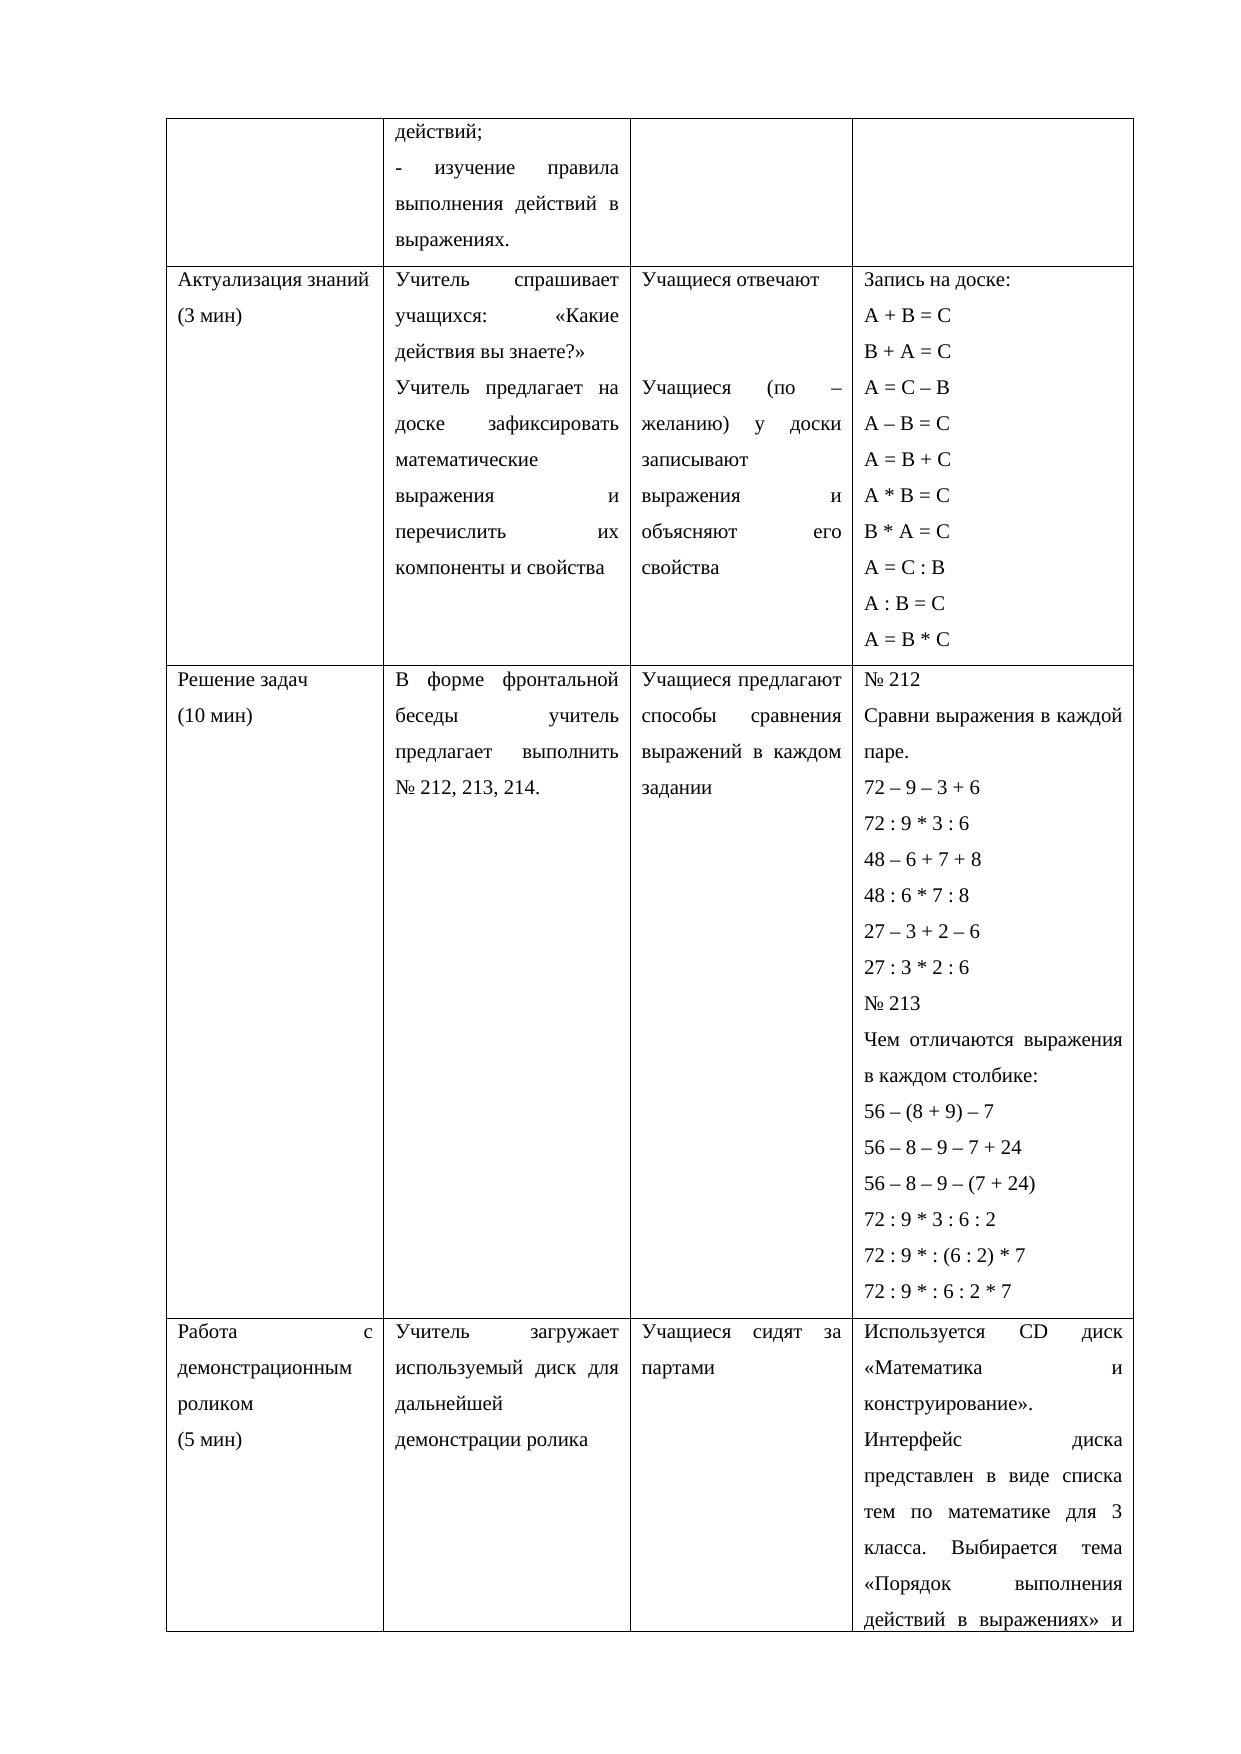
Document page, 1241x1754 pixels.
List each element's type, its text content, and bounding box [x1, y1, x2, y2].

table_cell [853, 119, 1133, 266]
table_cell В форме фронтальной беседы учитель предлагает выполнить № 212, 213, 214. [384, 666, 630, 1317]
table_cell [853, 1319, 1133, 1631]
table_cell Учащиеся отвечают Учащиеся (по –желанию) у доски записывают выражения и объясняют его свойства [631, 267, 852, 665]
table_cell № 212 Сравни выражения в каждой паре. 72 – 9 – 3 + 6 72 : 9 * 3 : 6 48 – 6 + 7 + 8 48 : 6 * 7 : 8 27 – 3 + 2 – 6 27 : 3 * 2 : 6 № 213 Чем отличаются выражения в каждом столбике: 56 – (8 + 9) – 7 56 – 8 – 9 – 7 + 24 56 – 8 – 9 – (7 + 24) 72 : 9 * 3 : 6 : 2 72 : 9 * : (6 : 2) * 7 72 : 9 * : 6 : 2 * 7 [853, 666, 1133, 1317]
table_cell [384, 119, 630, 266]
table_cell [631, 119, 852, 266]
table_cell Запись на доске: А + В = С В + А = С А = С – В А – В = С А = В + С А * В = С В * А = С А = С : В А : В = С А = В * С [853, 267, 1133, 665]
table_cell Актуализация знаний (3 мин) [167, 267, 383, 665]
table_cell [167, 119, 383, 266]
table_cell Учитель спрашивает учащихся: «Какие действия вы знаете?» Учитель предлагает на доске зафиксировать математические выражения и перечислить их компоненты и свойства [384, 267, 630, 665]
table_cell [384, 1319, 630, 1631]
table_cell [167, 1319, 383, 1631]
table_cell Учащиеся предлагают способы сравнения выражений в каждом задании [631, 666, 852, 1317]
table_cell Решение задач (10 мин) [167, 666, 383, 1317]
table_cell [631, 1319, 852, 1631]
